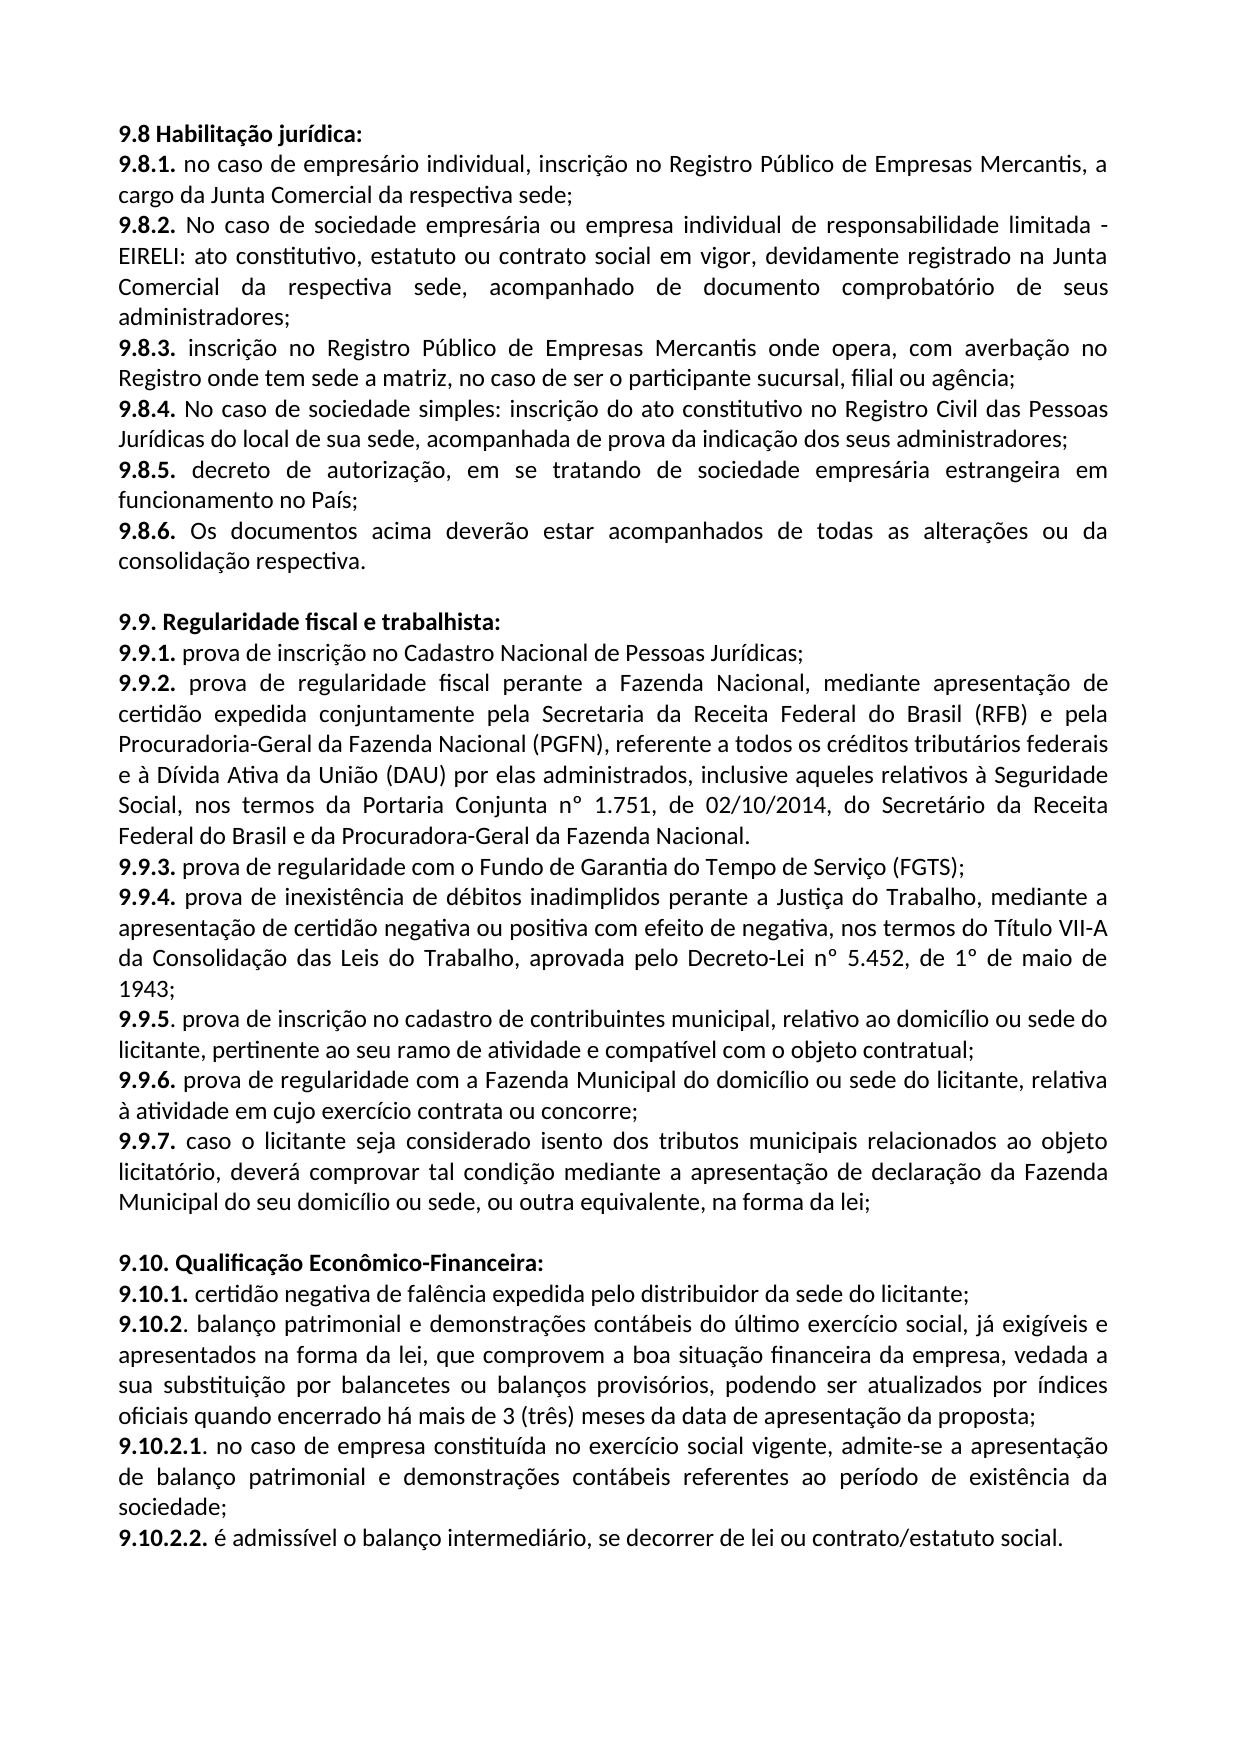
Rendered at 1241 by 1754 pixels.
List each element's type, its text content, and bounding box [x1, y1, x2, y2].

text 9.10.2.2. é admissível o balanço intermediário, se decorrer de lei ou contrato/estatuto social. [118, 1522, 1109, 1553]
text 9.8.3. inscrição no Registro Público de Empresas Mercantis onde opera, com averbação no Registro onde tem sede a matriz, no caso de ser o participante sucursal, filial ou agência; [118, 332, 1109, 393]
text 9.10.2. balanço patrimonial e demonstrações contábeis do último exercício social, já exigíveis e apresentados na forma da lei, que comprovem a boa situação financeira da empresa, vedada a sua substituição por balancetes ou balanços provisórios, podendo ser atualizados por índices oficiais quando encerrado há mais de 3 (três) meses da data de apresentação da proposta; [118, 1308, 1109, 1431]
text 9.9. Regularidade fiscal e trabalhista: [118, 606, 1109, 637]
text 9.9.2. prova de regularidade fiscal perante a Fazenda Nacional, mediante apresentação de certidão expedida conjuntamente pela Secretaria da Receita Federal do Brasil (RFB) e pela Procuradoria-Geral da Fazenda Nacional (PGFN), referente a todos os créditos tributários federais e à Dívida Ativa da União (DAU) por elas administrados, inclusive aqueles relativos à Seguridade Social, nos termos da Portaria Conjunta nº 1.751, de 02/10/2014, do Secretário da Receita Federal do Brasil e da Procuradora-Geral da Fazenda Nacional. [118, 667, 1109, 851]
text 9.9.4. prova de inexistência de débitos inadimplidos perante a Justiça do Trabalho, mediante a apresentação de certidão negativa ou positiva com efeito de negativa, nos termos do Título VII-A da Consolidação das Leis do Trabalho, aprovada pelo Decreto-Lei nº 5.452, de 1º de maio de 1943; [118, 881, 1109, 1003]
text 9.8.4. No caso de sociedade simples: inscrição do ato constitutivo no Registro Civil das Pessoas Jurídicas do local de sua sede, acompanhada de prova da indicação dos seus administradores; [118, 393, 1109, 454]
text 9.9.7. caso o licitante seja considerado isento dos tributos municipais relacionados ao objeto licitatório, deverá comprovar tal condição mediante a apresentação de declaração da Fazenda Municipal do seu domicílio ou sede, ou outra equivalente, na forma da lei; [118, 1125, 1109, 1217]
text 9.9.3. prova de regularidade com o Fundo de Garantia do Tempo de Serviço (FGTS); [118, 851, 1109, 881]
text 9.9.5. prova de inscrição no cadastro de contribuintes municipal, relativo ao domicílio ou sede do licitante, pertinente ao seu ramo de atividade e compatível com o objeto contratual; [118, 1003, 1109, 1064]
text 9.10.2.1. no caso de empresa constituída no exercício social vigente, admite-se a apresentação de balanço patrimonial e demonstrações contábeis referentes ao período de existência da sociedade; [118, 1431, 1109, 1522]
text 9.8 Habilitação jurídica: [118, 118, 1109, 149]
text 9.10. Qualificação Econômico-Financeira: [118, 1247, 1109, 1278]
text 9.10.1. certidão negativa de falência expedida pelo distribuidor da sede do licitante; [118, 1278, 1109, 1308]
text 9.8.5. decreto de autorização, em se tratando de sociedade empresária estrangeira em funcionamento no País; [118, 454, 1109, 515]
text 9.8.6. Os documentos acima deverão estar acompanhados de todas as alterações ou da consolidação respectiva. [118, 515, 1109, 576]
text 9.8.1. no caso de empresário individual, inscrição no Registro Público de Empresas Mercantis, a cargo da Junta Comercial da respectiva sede; [118, 149, 1109, 210]
text 9.8.2. No caso de sociedade empresária ou empresa individual de responsabilidade limitada - EIRELI: ato constitutivo, estatuto ou contrato social em vigor, devidamente registrado na Junta Comercial da respectiva sede, acompanhado de documento comprobatório de seus administradores; [118, 210, 1109, 332]
text 9.9.1. prova de inscrição no Cadastro Nacional de Pessoas Jurídicas; [118, 637, 1109, 667]
text 9.9.6. prova de regularidade com a Fazenda Municipal do domicílio ou sede do licitante, relativa à atividade em cujo exercício contrata ou concorre; [118, 1064, 1109, 1125]
